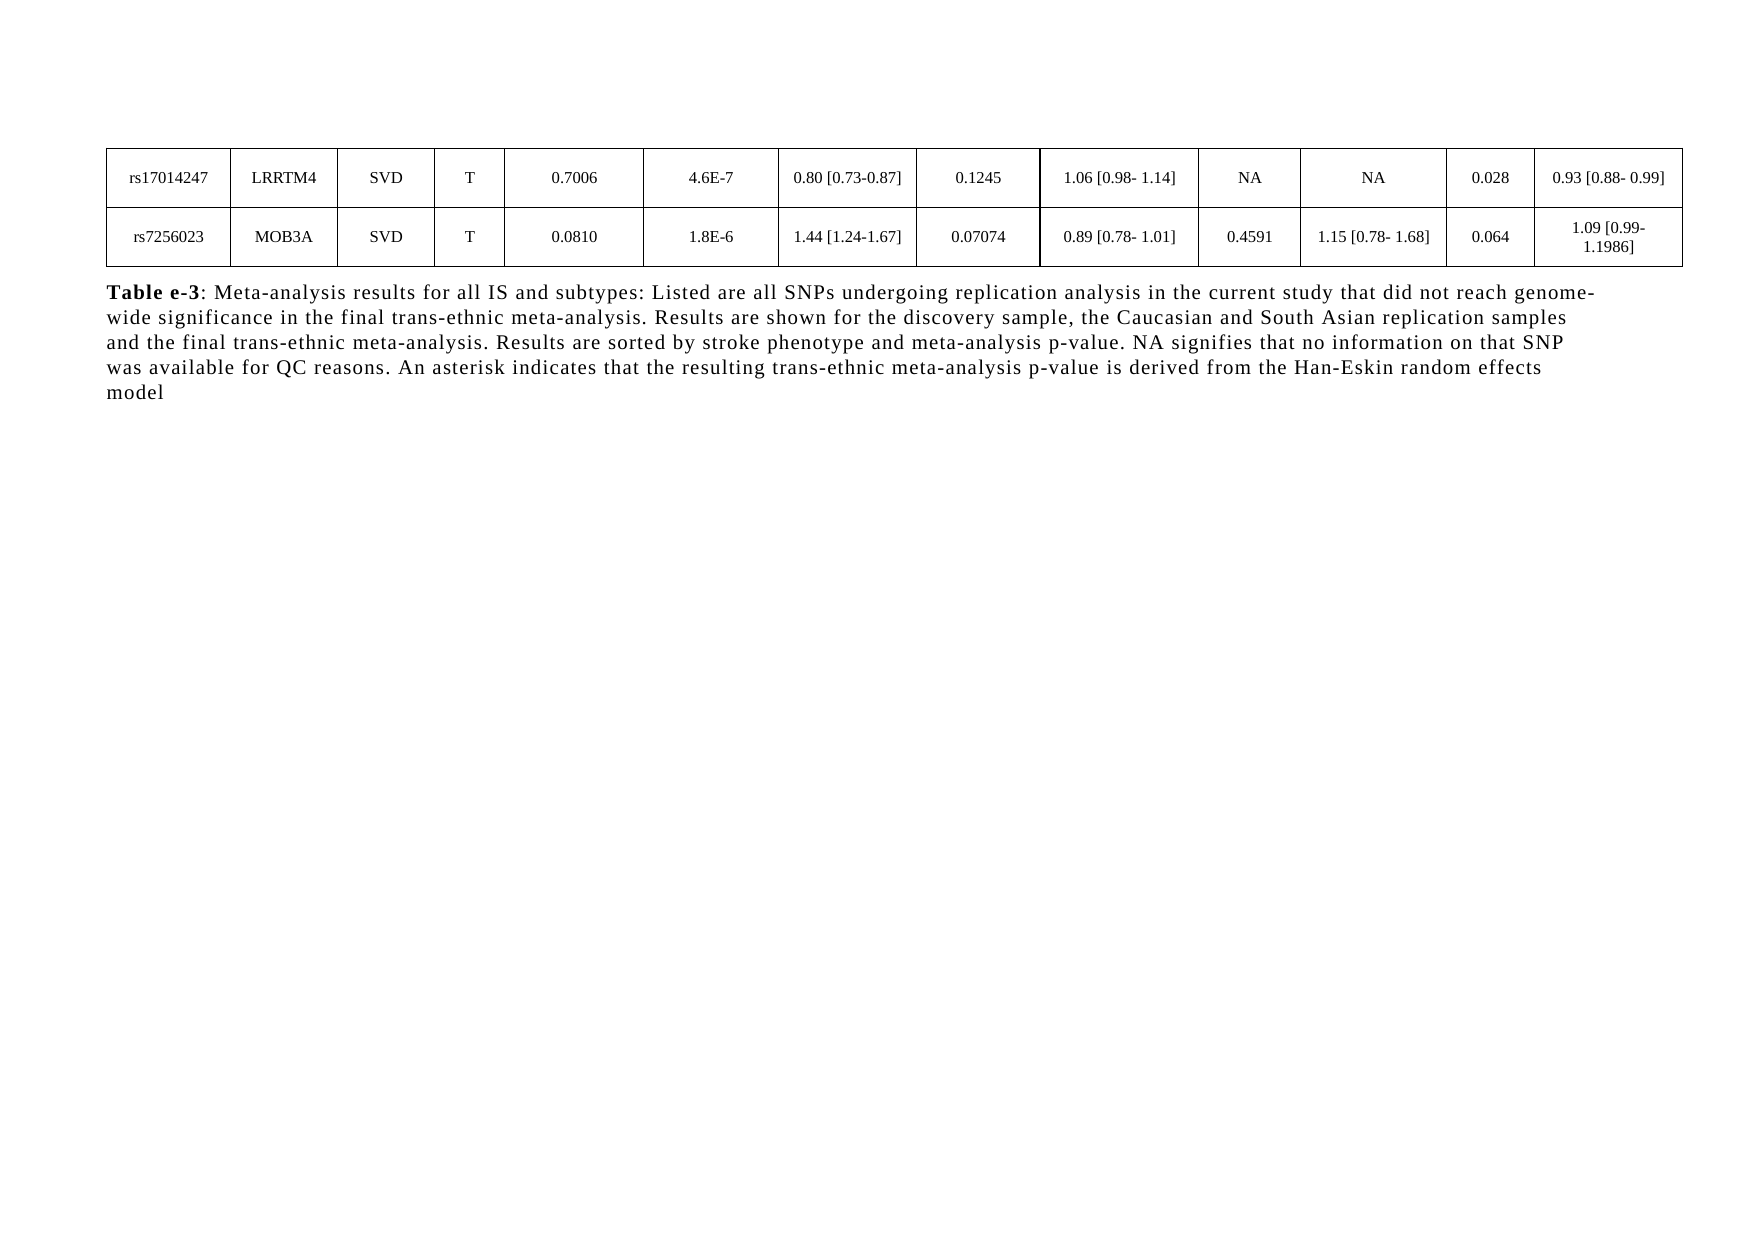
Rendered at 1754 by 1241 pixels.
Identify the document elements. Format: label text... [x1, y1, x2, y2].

table_cell T [435, 208, 504, 266]
table_cell SVD [338, 208, 434, 266]
table_cell 1.09 [0.99- 1.1986] [1535, 208, 1682, 266]
table_cell 0.07074 [917, 208, 1039, 266]
table_cell 0.7006 [505, 149, 643, 207]
table_cell 1.06 [0.98- 1.14] [1041, 149, 1198, 207]
table_cell 1.15 [0.78- 1.68] [1301, 208, 1446, 266]
table_cell 0.80 [0.73-0.87] [779, 149, 916, 207]
table_cell rs7256023 [107, 208, 230, 266]
table_cell 1.44 [1.24-1.67] [779, 208, 916, 266]
table_cell 0.4591 [1199, 208, 1300, 266]
table_cell 0.1245 [917, 149, 1039, 207]
table_cell 0.064 [1447, 208, 1534, 266]
table_cell NA [1301, 149, 1446, 207]
text Table e-3: Meta-analysis results for all IS and subtypes: Listed are all SNPs undergoing replication analysis in the current study that did not reach genome-wide significance in the final trans-ethnic meta-analysis. Results are shown for the discovery sample, the Caucasian and South Asian replication samples and the final trans-ethnic meta-analysis. Results are sorted by stroke phenotype and meta-analysis p-value. NA signifies that no information on that SNP was available for QC reasons. An asterisk indicates that the resulting trans-ethnic meta-analysis p-value is derived from the Han-Eskin random effects model [106, 279, 1606, 404]
table_cell rs17014247 [107, 149, 230, 207]
table_cell MOB3A [231, 208, 337, 266]
table_cell LRRTM4 [231, 149, 337, 207]
table_cell 0.0810 [505, 208, 643, 266]
table_cell 1.8E-6 [644, 208, 778, 266]
table_cell 0.89 [0.78- 1.01] [1041, 208, 1198, 266]
table_cell 4.6E-7 [644, 149, 778, 207]
table_cell NA [1199, 149, 1300, 207]
table_cell T [435, 149, 504, 207]
table_cell 0.93 [0.88- 0.99] [1535, 149, 1682, 207]
table_cell 0.028 [1447, 149, 1534, 207]
table_cell SVD [338, 149, 434, 207]
